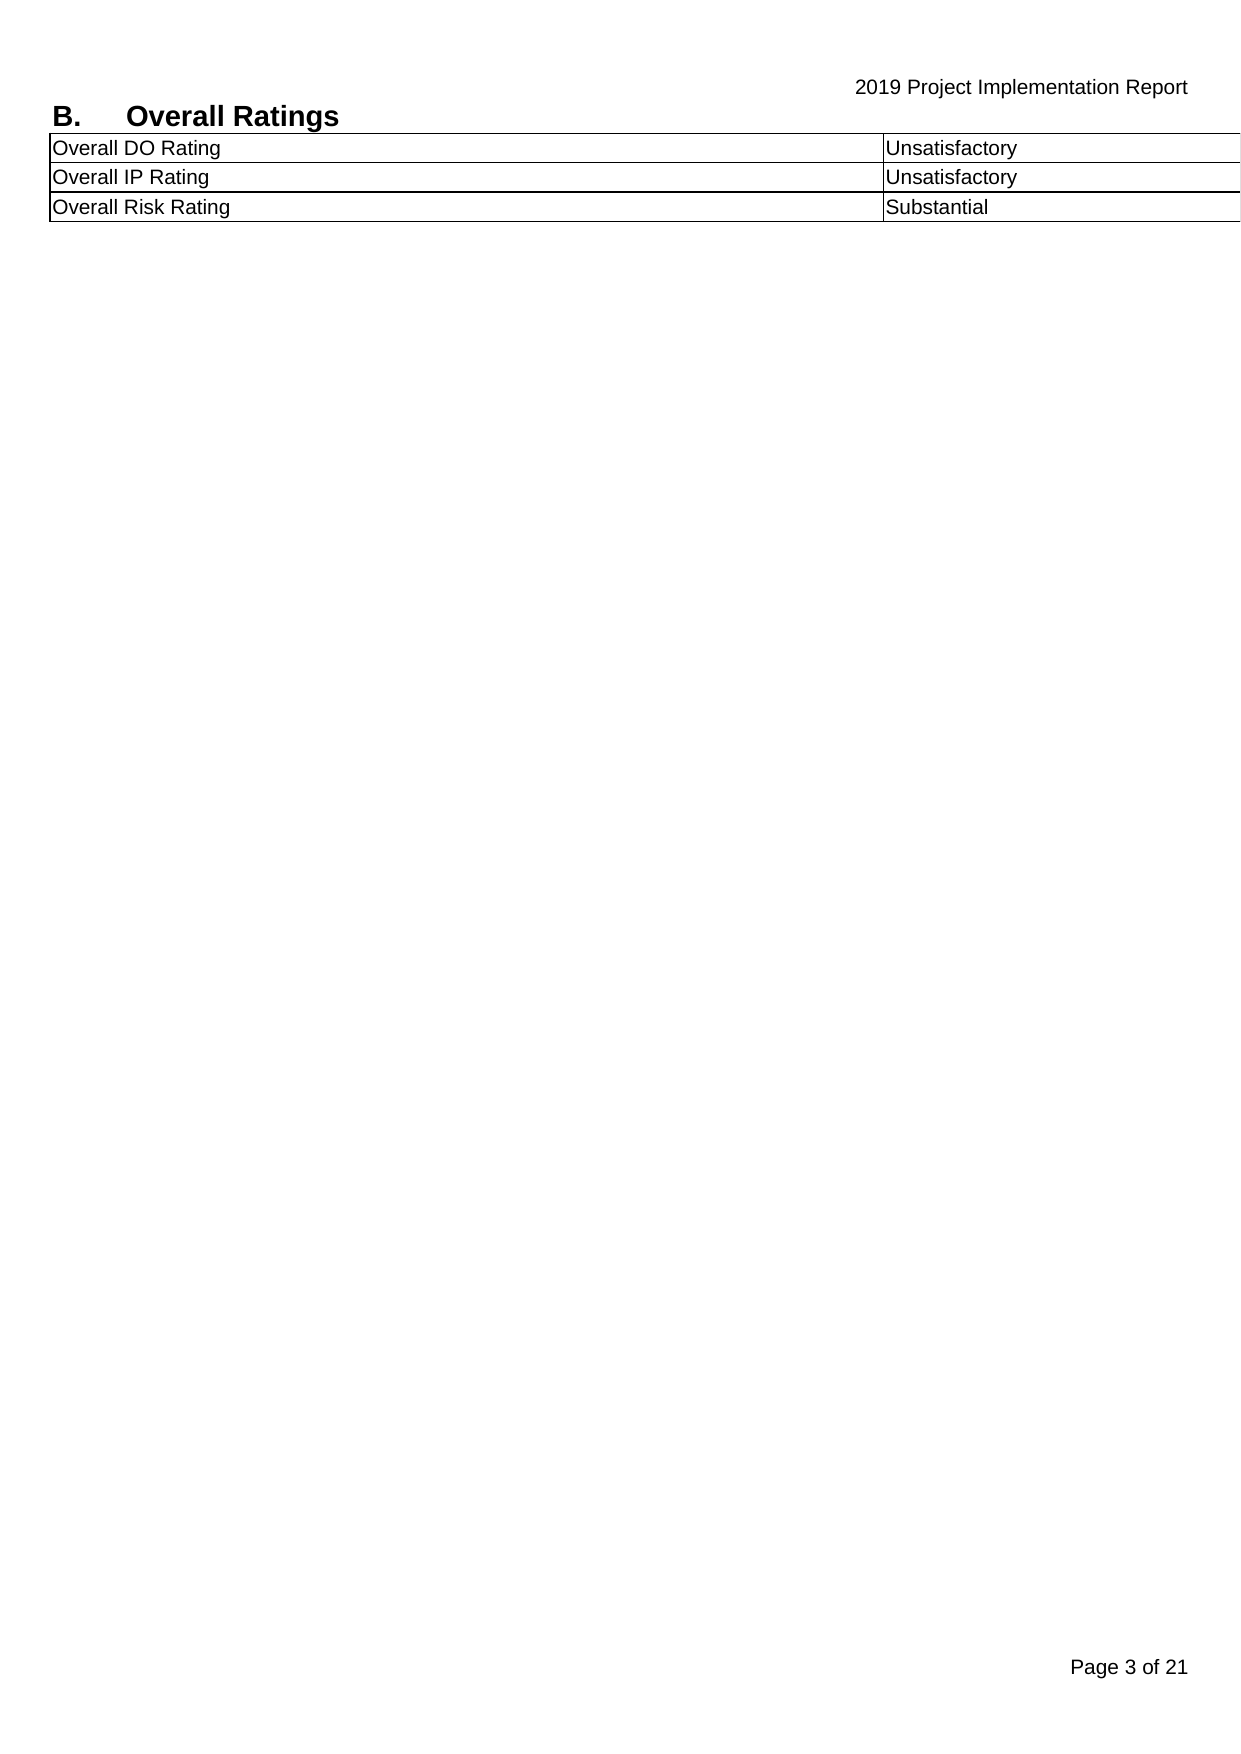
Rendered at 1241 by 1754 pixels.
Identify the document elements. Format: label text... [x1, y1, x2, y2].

table_cell Unsatisfactory [884, 163, 1240, 191]
table_cell Overall IP Rating [51, 163, 883, 191]
table_header Unsatisfactory [884, 134, 1240, 162]
table_header Overall DO Rating [51, 134, 883, 162]
subtitle Overall Ratings [52, 99, 1188, 132]
table_cell Overall Risk Rating [51, 193, 883, 221]
table_cell Substantial [884, 193, 1240, 221]
